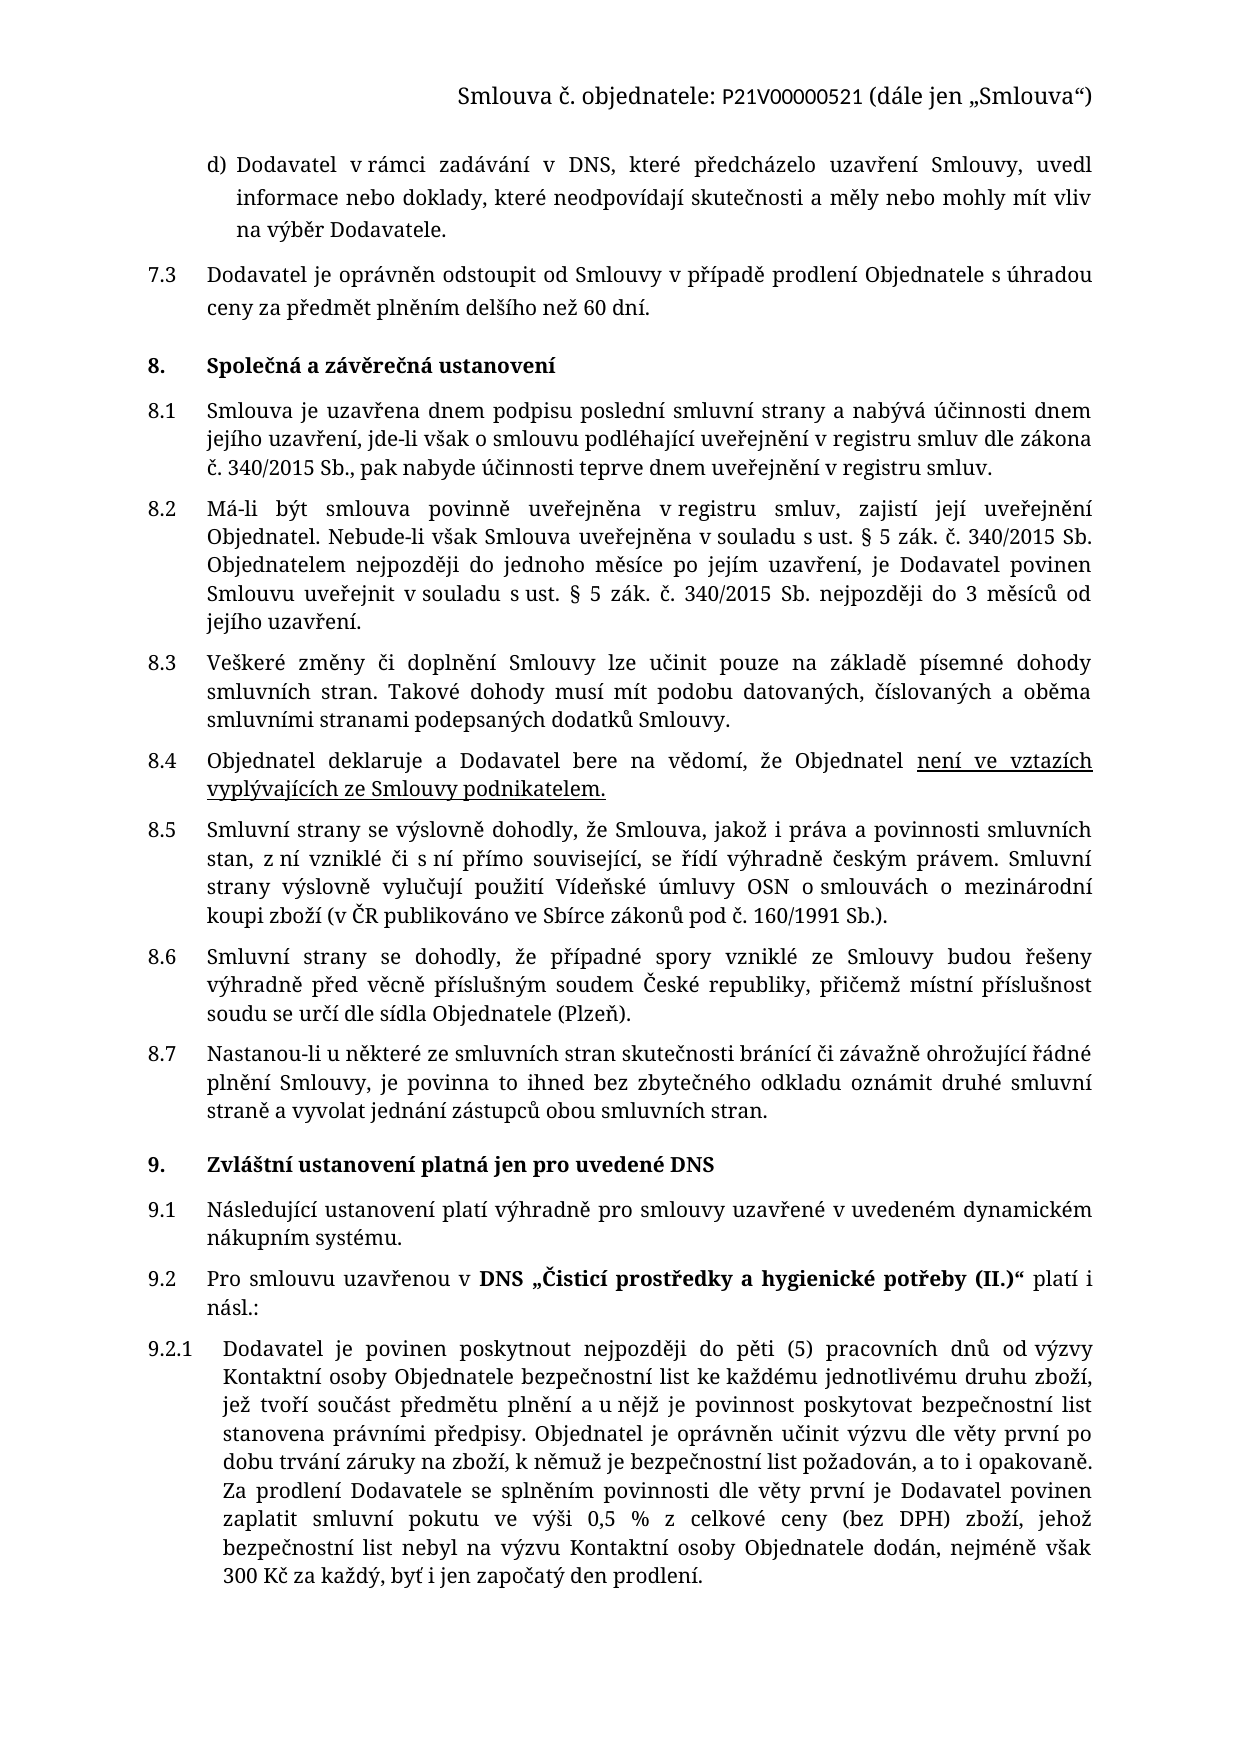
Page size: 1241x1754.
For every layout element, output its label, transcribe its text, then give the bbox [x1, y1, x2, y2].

list Dodavatel je povinen poskytnout nejpozději do pěti (5) pracovních dnů od výzvy Kontaktní osoby Objednatele bezpečnostní list ke každému jednotlivému druhu zboží, jež tvoří součást předmětu plnění a u nějž je povinnost poskytovat bezpečnostní list stanovena právními předpisy. Objednatel je oprávněn učinit výzvu dle věty první po dobu trvání záruky na zboží, k němuž je bezpečnostní list požadován, a to i opakovaně. Za prodlení Dodavatele se splněním povinnosti dle věty první je Dodavatel povinen zaplatit smluvní pokutu ve výši 0,5 % z celkové ceny (bez DPH) zboží, jehož bezpečnostní list nebyl na výzvu Kontaktní osoby Objednatele dodán, nejméně však 300 Kč za každý, byť i jen započatý den prodlení. [148, 1334, 1093, 1590]
list Společná a závěrečná ustanovení [148, 351, 1093, 379]
list Nastanou-li u některé ze smluvních stran skutečnosti bránící či závažně ohrožující řádné plnění Smlouvy, je povinna to ihned bez zbytečného odkladu oznámit druhé smluvní straně a vyvolat jednání zástupců obou smluvních stran. [148, 1039, 1093, 1125]
list Následující ustanovení platí výhradně pro smlouvy uzavřené v uvedeném dynamickém nákupním systému. [148, 1195, 1093, 1252]
list Smluvní strany se dohodly, že případné spory vzniklé ze Smlouvy budou řešeny výhradně před věcně příslušným soudem České republiky, přičemž místní příslušnost soudu se určí dle sídla Objednatele (Plzeň). [148, 942, 1093, 1027]
list Smluvní strany se výslovně dohodly, že Smlouva, jakož i práva a povinnosti smluvních stan, z ní vzniklé či s ní přímo související, se řídí výhradně českým právem. Smluvní strany výslovně vylučují použití Vídeňské úmluvy OSN o smlouvách o mezinárodní koupi zboží (v ČR publikováno ve Sbírce zákonů pod č. 160/1991 Sb.). [148, 816, 1093, 929]
list Má-li být smlouva povinně uveřejněna v registru smluv, zajistí její uveřejnění Objednatel. Nebude-li však Smlouva uveřejněna v souladu s ust. § 5 zák. č. 340/2015 Sb. Objednatelem nejpozději do jednoho měsíce po jejím uzavření, je Dodavatel povinen Smlouvu uveřejnit v souladu s ust. § 5 zák. č. 340/2015 Sb. nejpozději do 3 měsíců od jejího uzavření. [148, 494, 1093, 636]
list Veškeré změny či doplnění Smlouvy lze učinit pouze na základě písemné dohody smluvních stran. Takové dohody musí mít podobu datovaných, číslovaných a oběma smluvními stranami podepsaných dodatků Smlouvy. [148, 648, 1093, 734]
list Zvláštní ustanovení platná jen pro uvedené DNS [148, 1150, 1093, 1178]
list Smlouva je uzavřena dnem podpisu poslední smluvní strany a nabývá účinnosti dnem jejího uzavření, jde-li však o smlouvu podléhající uveřejnění v registru smluv dle zákona č. 340/2015 Sb., pak nabyde účinnosti teprve dnem uveřejnění v registru smluv. [148, 396, 1093, 481]
list Pro smlouvu uzavřenou v DNS „Čisticí prostředky a hygienické potřeby (II.)“ platí i násl.: [148, 1264, 1093, 1321]
list Objednatel deklaruje a Dodavatel bere na vědomí, že Objednatel není ve vztazích vyplývajících ze Smlouvy podnikatelem. [148, 746, 1093, 803]
list Dodavatel je oprávněn odstoupit od Smlouvy v případě prodlení Objednatele s úhradou ceny za předmět plněním delšího než 60 dní. [148, 261, 1093, 322]
list Dodavatel v rámci zadávání v DNS, které předcházelo uzavření Smlouvy, uvedl informace nebo doklady, které neodpovídají skutečnosti a měly nebo mohly mít vliv na výběr Dodavatele. [207, 150, 1093, 244]
